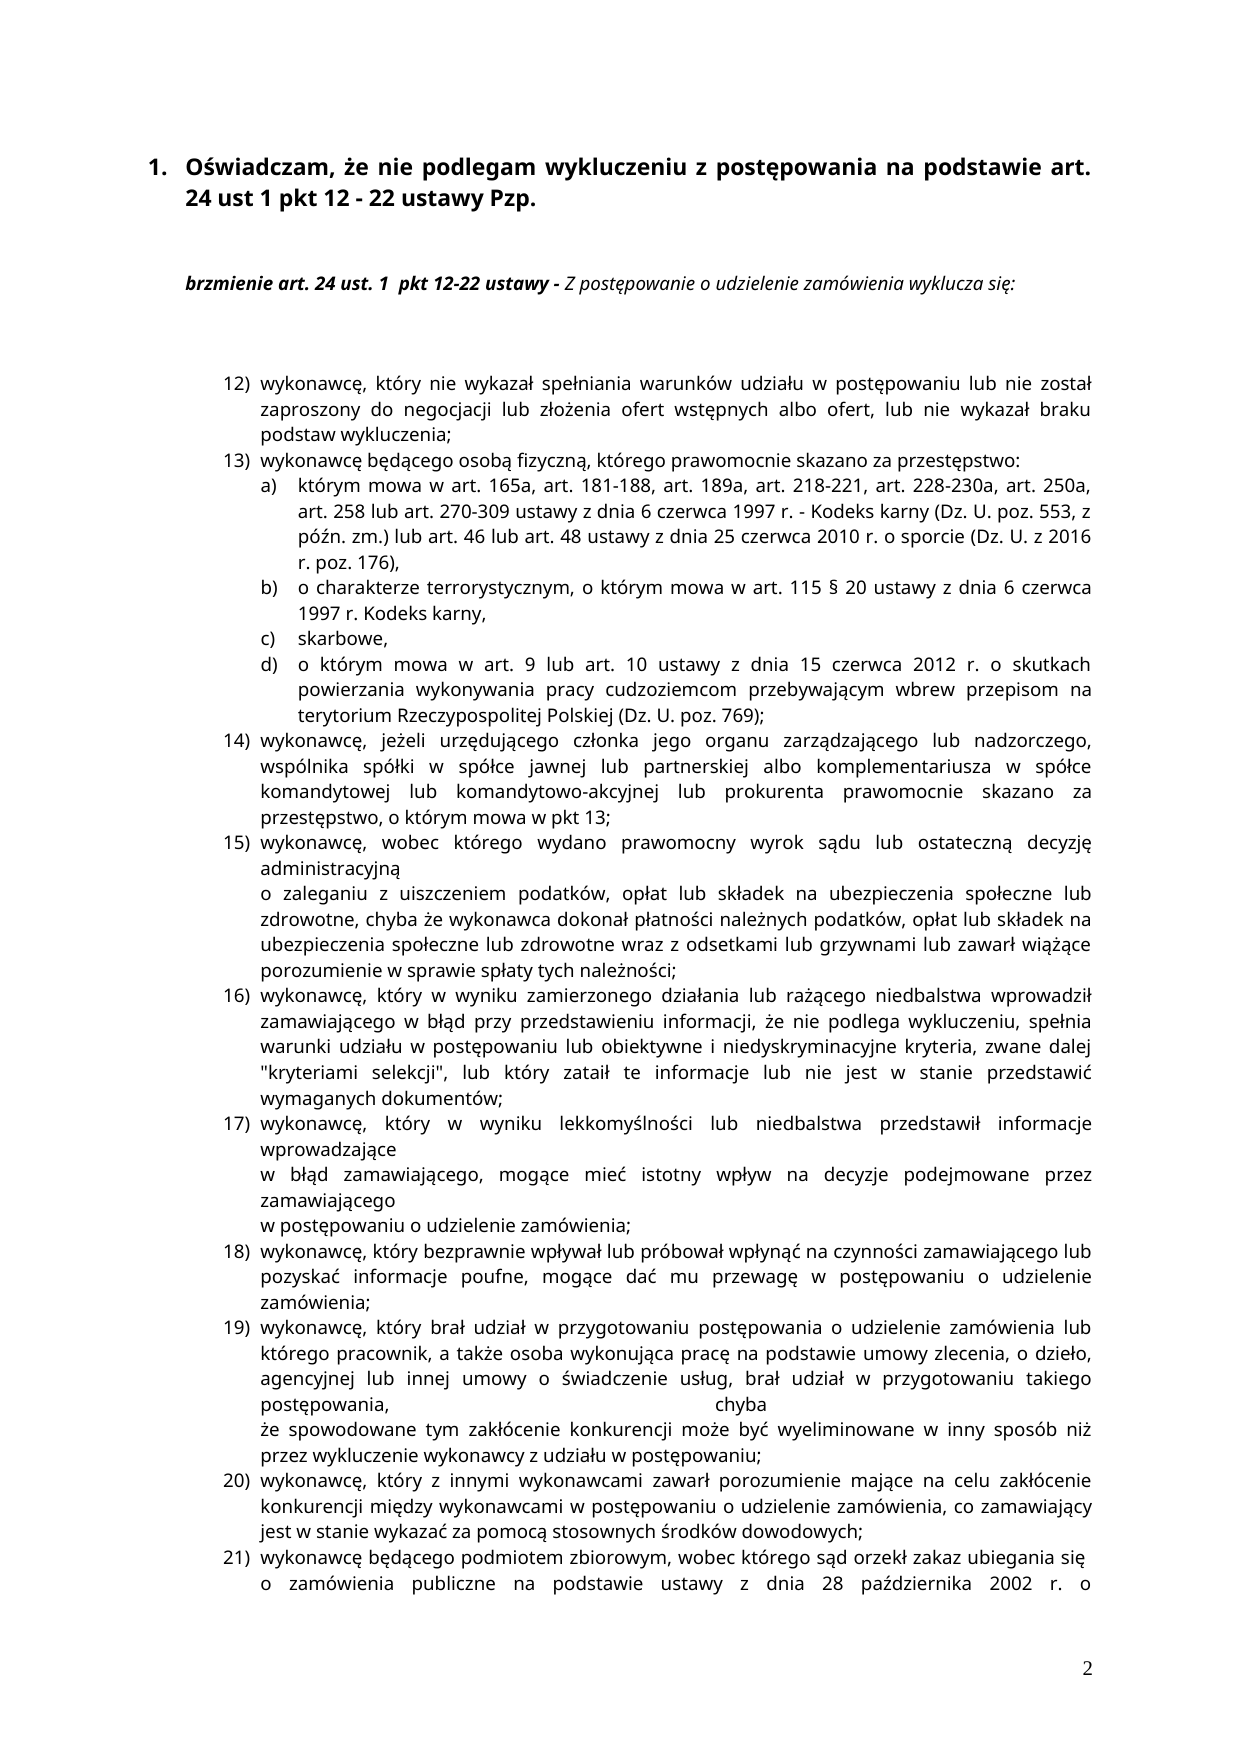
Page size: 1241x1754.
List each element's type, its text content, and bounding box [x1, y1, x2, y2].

list wykonawcę, który w wyniku zamierzonego działania lub rażącego niedbalstwa wprowadził zamawiającego w błąd przy przedstawieniu informacji, że nie podlega wykluczeniu, spełnia warunki udziału w postępowaniu lub obiektywne i niedyskryminacyjne kryteria, zwane dalej "kryteriami selekcji", lub który zataił te informacje lub nie jest w stanie przedstawić wymaganych dokumentów; [223, 983, 1093, 1110]
list wykonawcę, który brał udział w przygotowaniu postępowania o udzielenie zamówienia lub którego pracownik, a także osoba wykonująca pracę na podstawie umowy zlecenia, o dzieło, agencyjnej lub innej umowy o świadczenie usług, brał udział w przygotowaniu takiego postępowania, chyba że spowodowane tym zakłócenie konkurencji może być wyeliminowane w inny sposób niż przez wykluczenie wykonawcy z udziału w postępowaniu; [223, 1314, 1093, 1468]
list wykonawcę, który w wyniku lekkomyślności lub niedbalstwa przedstawił informacje wprowadzające w błąd zamawiającego, mogące mieć istotny wpływ na decyzje podejmowane przez zamawiającego w postępowaniu o udzielenie zamówienia; [223, 1110, 1093, 1238]
list o charakterze terrorystycznym, o którym mowa w art. 115 § 20 ustawy z dnia 6 czerwca 1997 r. Kodeks karny, [260, 574, 1093, 626]
list wykonawcę, który bezprawnie wpływał lub próbował wpłynąć na czynności zamawiającego lub pozyskać informacje poufne, mogące dać mu przewagę w postępowaniu o udzielenie zamówienia; [223, 1238, 1093, 1314]
text brzmienie art. 24 ust. 1 pkt 12-22 ustawy - Z postępowanie o udzielenie zamówienia wyklucza się: [148, 270, 1093, 296]
list wykonawcę, jeżeli urzędującego członka jego organu zarządzającego lub nadzorczego, wspólnika spółki w spółce jawnej lub partnerskiej albo komplementariusza w spółce komandytowej lub komandytowo-akcyjnej lub prokurenta prawomocnie skazano za przestępstwo, o którym mowa w pkt 13; [223, 728, 1093, 830]
list wykonawcę będącego osobą fizyczną, którego prawomocnie skazano za przestępstwo: [223, 447, 1093, 472]
list o którym mowa w art. 9 lub art. 10 ustawy z dnia 15 czerwca 2012 r. o skutkach powierzania wykonywania pracy cudzoziemcom przebywającym wbrew przepisom na terytorium Rzeczypospolitej Polskiej (Dz. U. poz. 769); [260, 651, 1093, 728]
list Oświadczam, że nie podlegam wykluczeniu z postępowania na podstawie art. 24 ust 1 pkt 12 - 22 ustawy Pzp. [148, 151, 1093, 213]
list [223, 1544, 1093, 1595]
list wykonawcę, który nie wykazał spełniania warunków udziału w postępowaniu lub nie został zaproszony do negocjacji lub złożenia ofert wstępnych albo ofert, lub nie wykazał braku podstaw wykluczenia; [223, 370, 1093, 447]
list skarbowe, [260, 626, 1093, 651]
list którym mowa w art. 165a, art. 181-188, art. 189a, art. 218-221, art. 228-230a, art. 250a, art. 258 lub art. 270-309 ustawy z dnia 6 czerwca 1997 r. - Kodeks karny (Dz. U. poz. 553, z późn. zm.) lub art. 46 lub art. 48 ustawy z dnia 25 czerwca 2010 r. o sporcie (Dz. U. z 2016 r. poz. 176), [260, 472, 1093, 574]
list wykonawcę, wobec którego wydano prawomocny wyrok sądu lub ostateczną decyzję administracyjną o zaleganiu z uiszczeniem podatków, opłat lub składek na ubezpieczenia społeczne lub zdrowotne, chyba że wykonawca dokonał płatności należnych podatków, opłat lub składek na ubezpieczenia społeczne lub zdrowotne wraz z odsetkami lub grzywnami lub zawarł wiążące porozumienie w sprawie spłaty tych należności; [223, 830, 1093, 983]
list wykonawcę, który z innymi wykonawcami zawarł porozumienie mające na celu zakłócenie konkurencji między wykonawcami w postępowaniu o udzielenie zamówienia, co zamawiający jest w stanie wykazać za pomocą stosownych środków dowodowych; [223, 1468, 1093, 1544]
